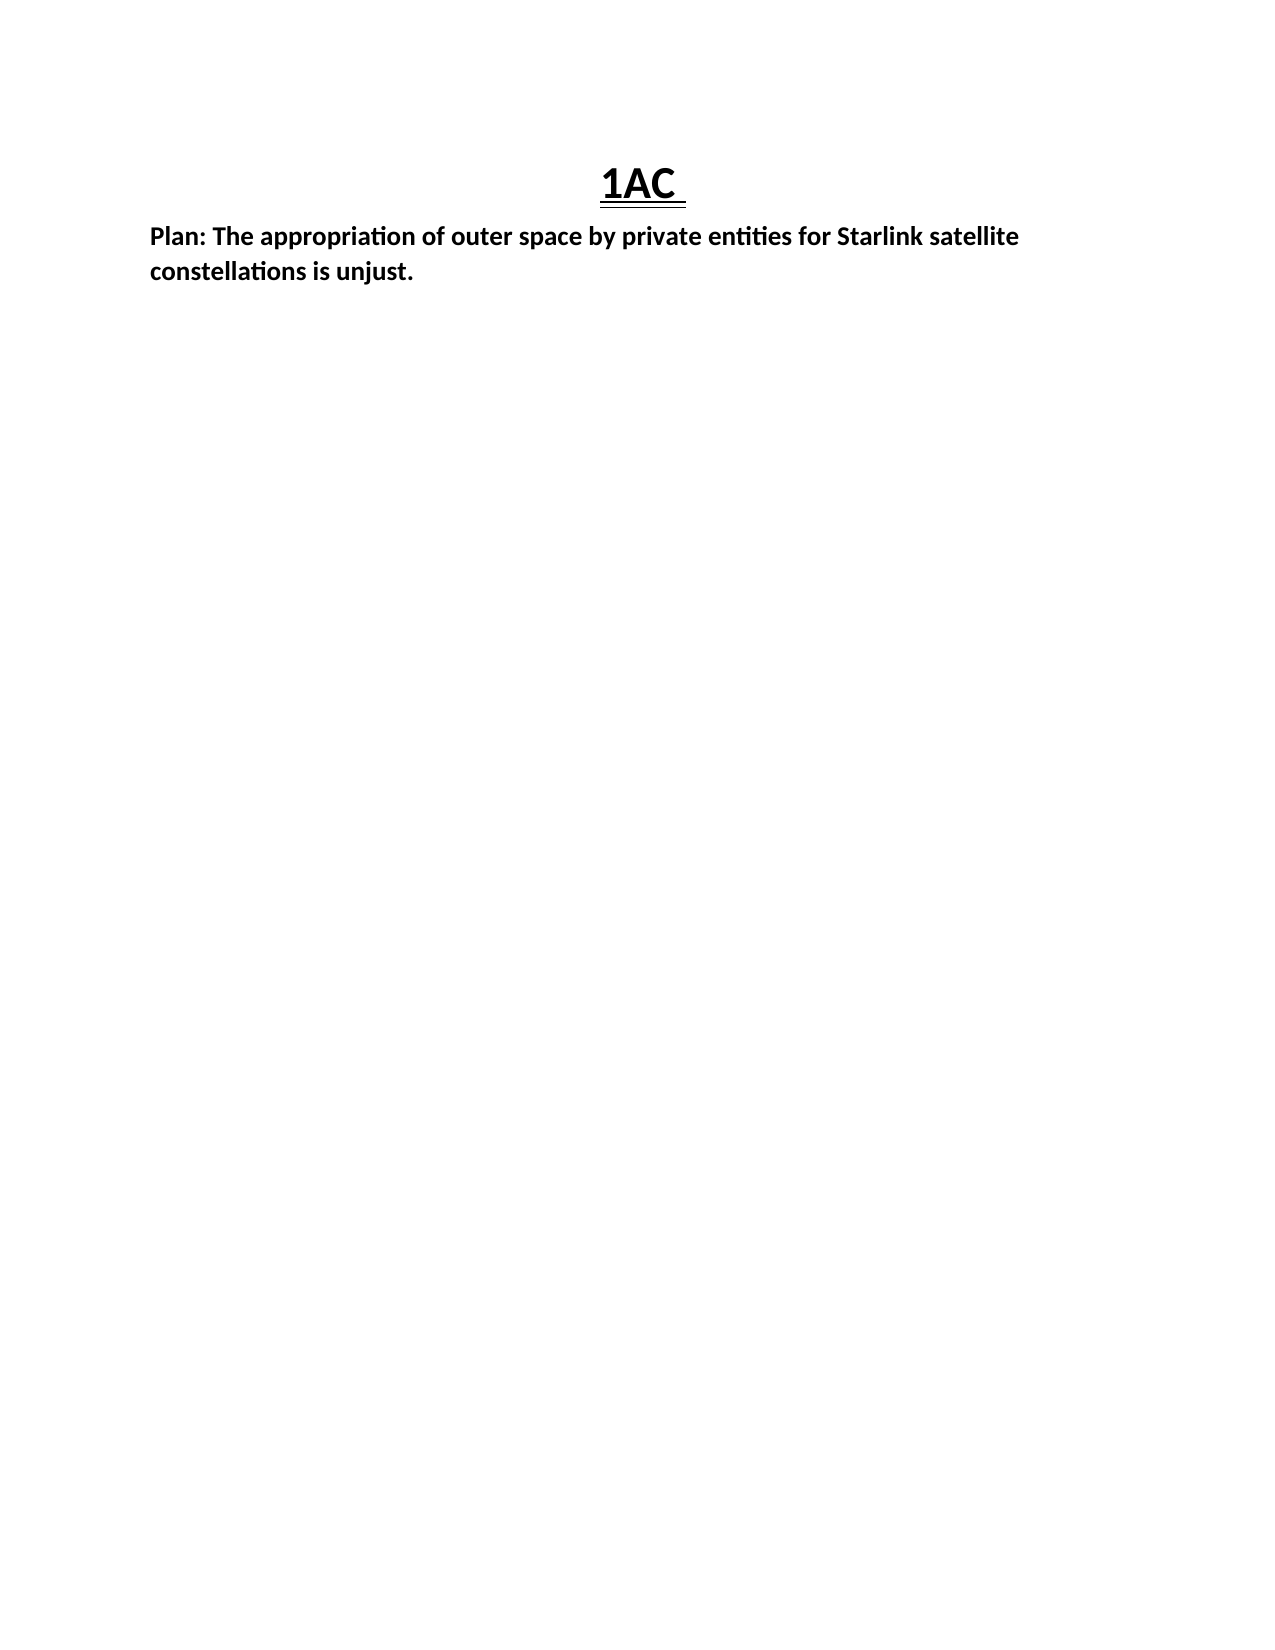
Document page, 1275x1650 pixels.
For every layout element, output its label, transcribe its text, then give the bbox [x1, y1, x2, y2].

text 1AC [150, 154, 1125, 210]
text Plan: The appropriation of outer space by private entities for Starlink satellite constellations is unjust. [150, 219, 1125, 287]
